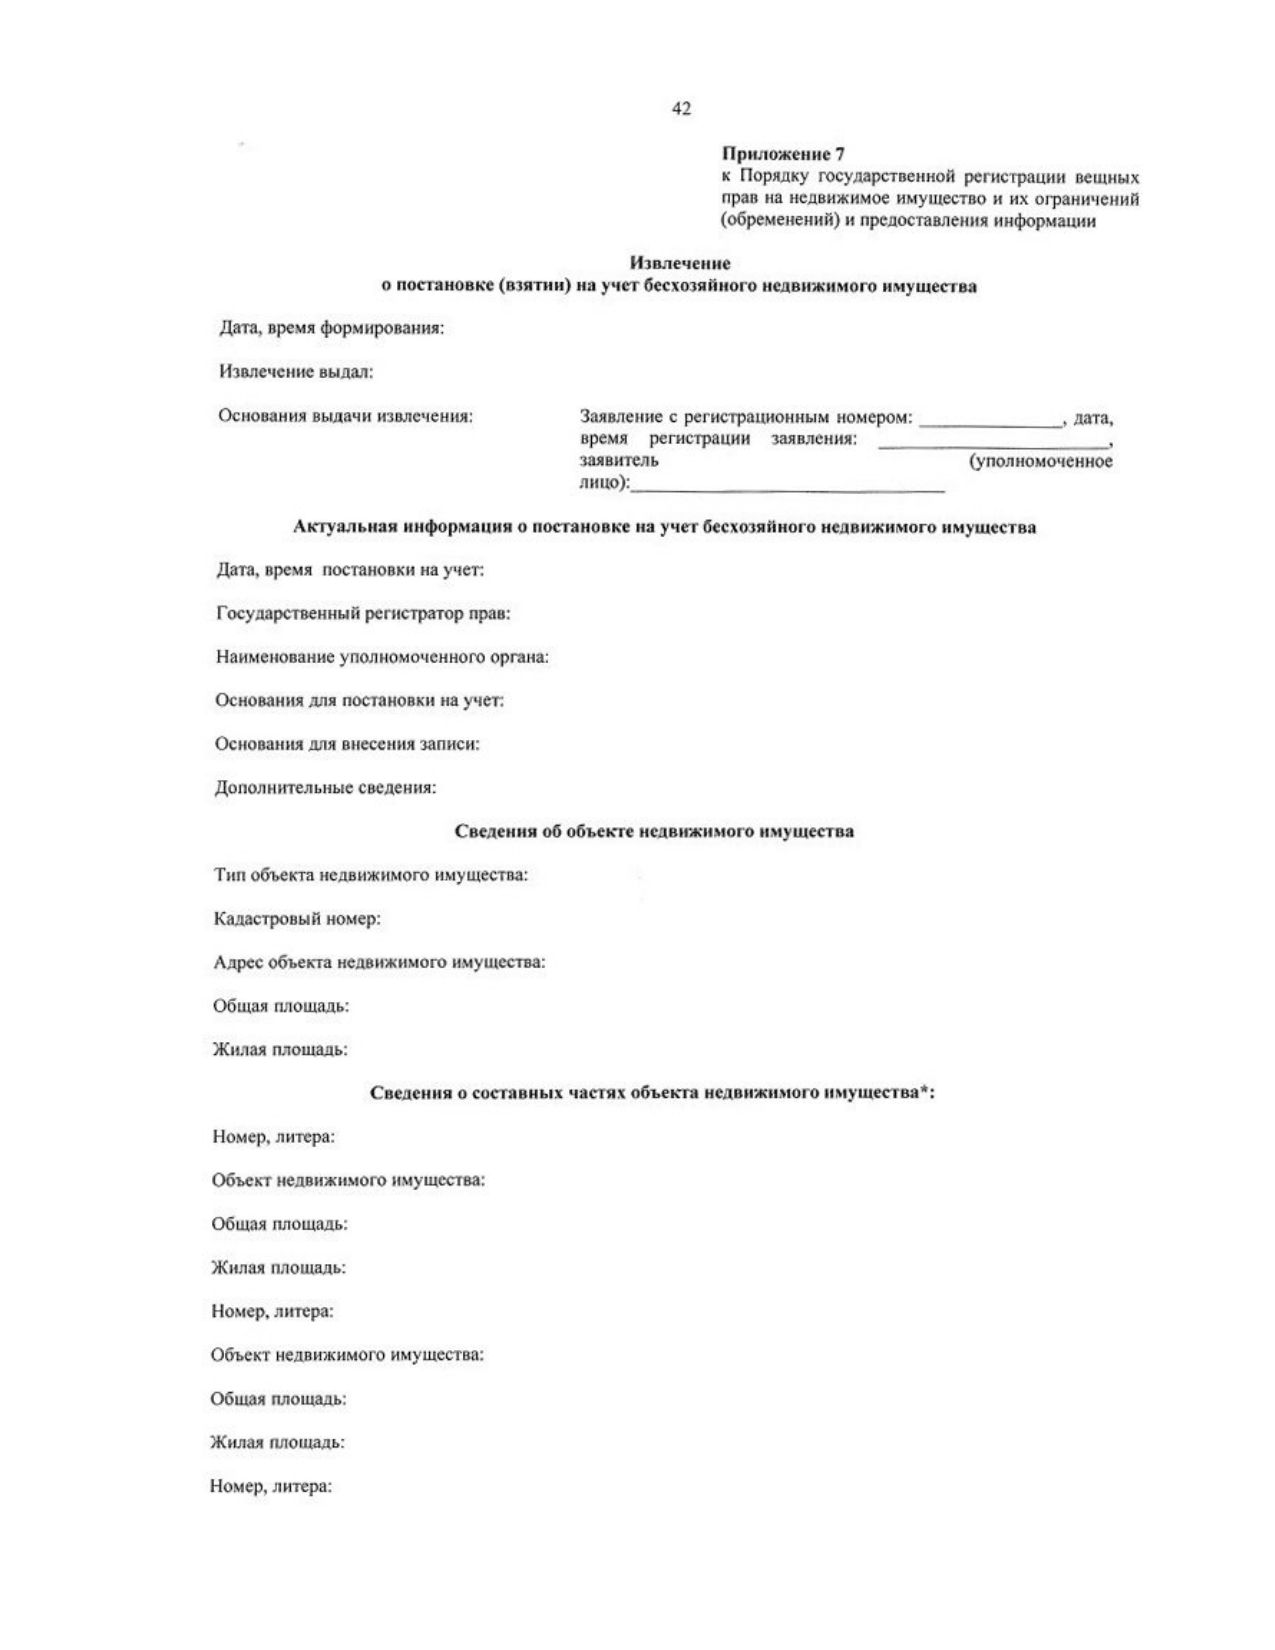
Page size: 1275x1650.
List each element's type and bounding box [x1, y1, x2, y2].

picture [191, 73, 1153, 1518]
